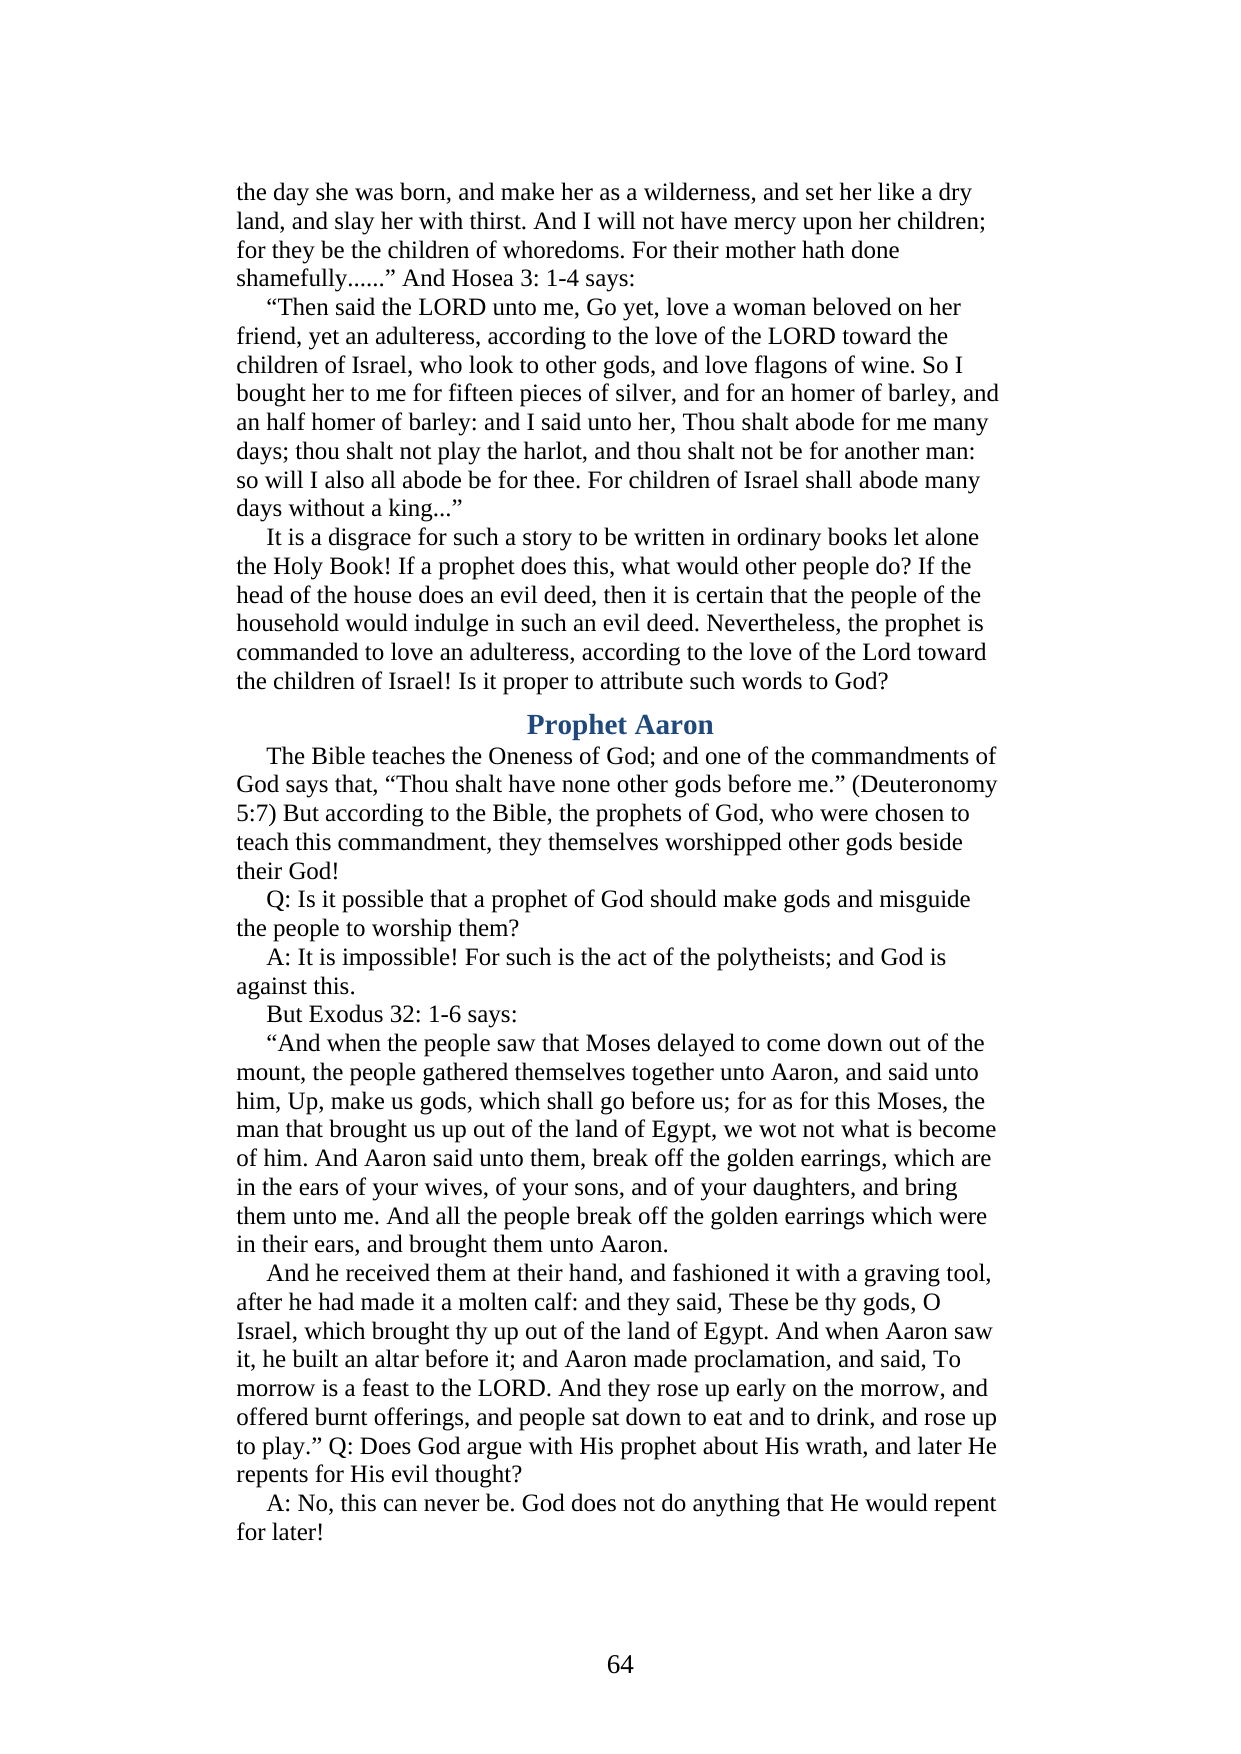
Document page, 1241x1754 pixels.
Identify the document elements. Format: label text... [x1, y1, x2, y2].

text “And when the people saw that Moses delayed to come down out of the mount, the people gathered themselves together unto Aaron, and said unto him, Up, make us gods, which shall go before us; for as for this Moses, the man that brought us up out of the land of Egypt, we wot not what is become of him. And Aaron said unto them, break off the golden earrings, which are in the ears of your wives, of your sons, and of your daughters, and bring them unto me. And all the people break off the golden earrings which were in their ears, and brought them unto Aaron. [236, 1028, 1004, 1258]
text Q: Is it possible that a prophet of God should make gods and misguide the people to worship them? [236, 884, 1004, 942]
text But Exodus 32: 1-6 says: [236, 999, 1004, 1028]
subtitle Prophet Aaron [236, 707, 1004, 741]
text And he received them at their hand, and fashioned it with a graving tool, after he had made it a molten calf: and they said, These be thy gods, O Israel, which brought thy up out of the land of Egypt. And when Aaron saw it, he built an altar before it; and Aaron made proclamation, and said, To morrow is a feast to the LORD. And they rose up early on the morrow, and offered burnt offerings, and people sat down to eat and to drink, and rose up to play.” Q: Does God argue with His prophet about His wrath, and later He repents for His evil thought? [236, 1258, 1004, 1488]
text The Bible teaches the Oneness of God; and one of the commandments of God says that, “Thou shalt have none other gods before me.” (Deuteronomy 5:7) But according to the Bible, the prophets of God, who were chosen to teach this commandment, they themselves worshipped other gods beside their God! [236, 741, 1004, 884]
text A: No, this can never be. God does not do anything that He would repent for later! [236, 1488, 1004, 1546]
text It is a disgrace for such a story to be written in ordinary books let alone the Holy Book! If a prophet does this, what would other people do? If the head of the house does an evil deed, then it is certain that the people of the household would indulge in such an evil deed. Nevertheless, the prophet is commanded to love an adulteress, according to the love of the Lord toward the children of Israel! Is it proper to attribute such words to God? [236, 522, 1004, 695]
text A: It is impossible! For such is the act of the polytheists; and God is against this. [236, 942, 1004, 999]
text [236, 177, 1004, 292]
text “Then said the LORD unto me, Go yet, love a woman beloved on her friend, yet an adulteress, according to the love of the LORD toward the children of Israel, who look to other gods, and love flagons of wine. So I bought her to me for fifteen pieces of silver, and for an homer of barley, and an half homer of barley: and I said unto her, Thou shalt abode for me many days; thou shalt not play the harlot, and thou shalt not be for another man: so will I also all abode be for thee. For children of Israel shall abode many days without a king...” [236, 292, 1004, 522]
